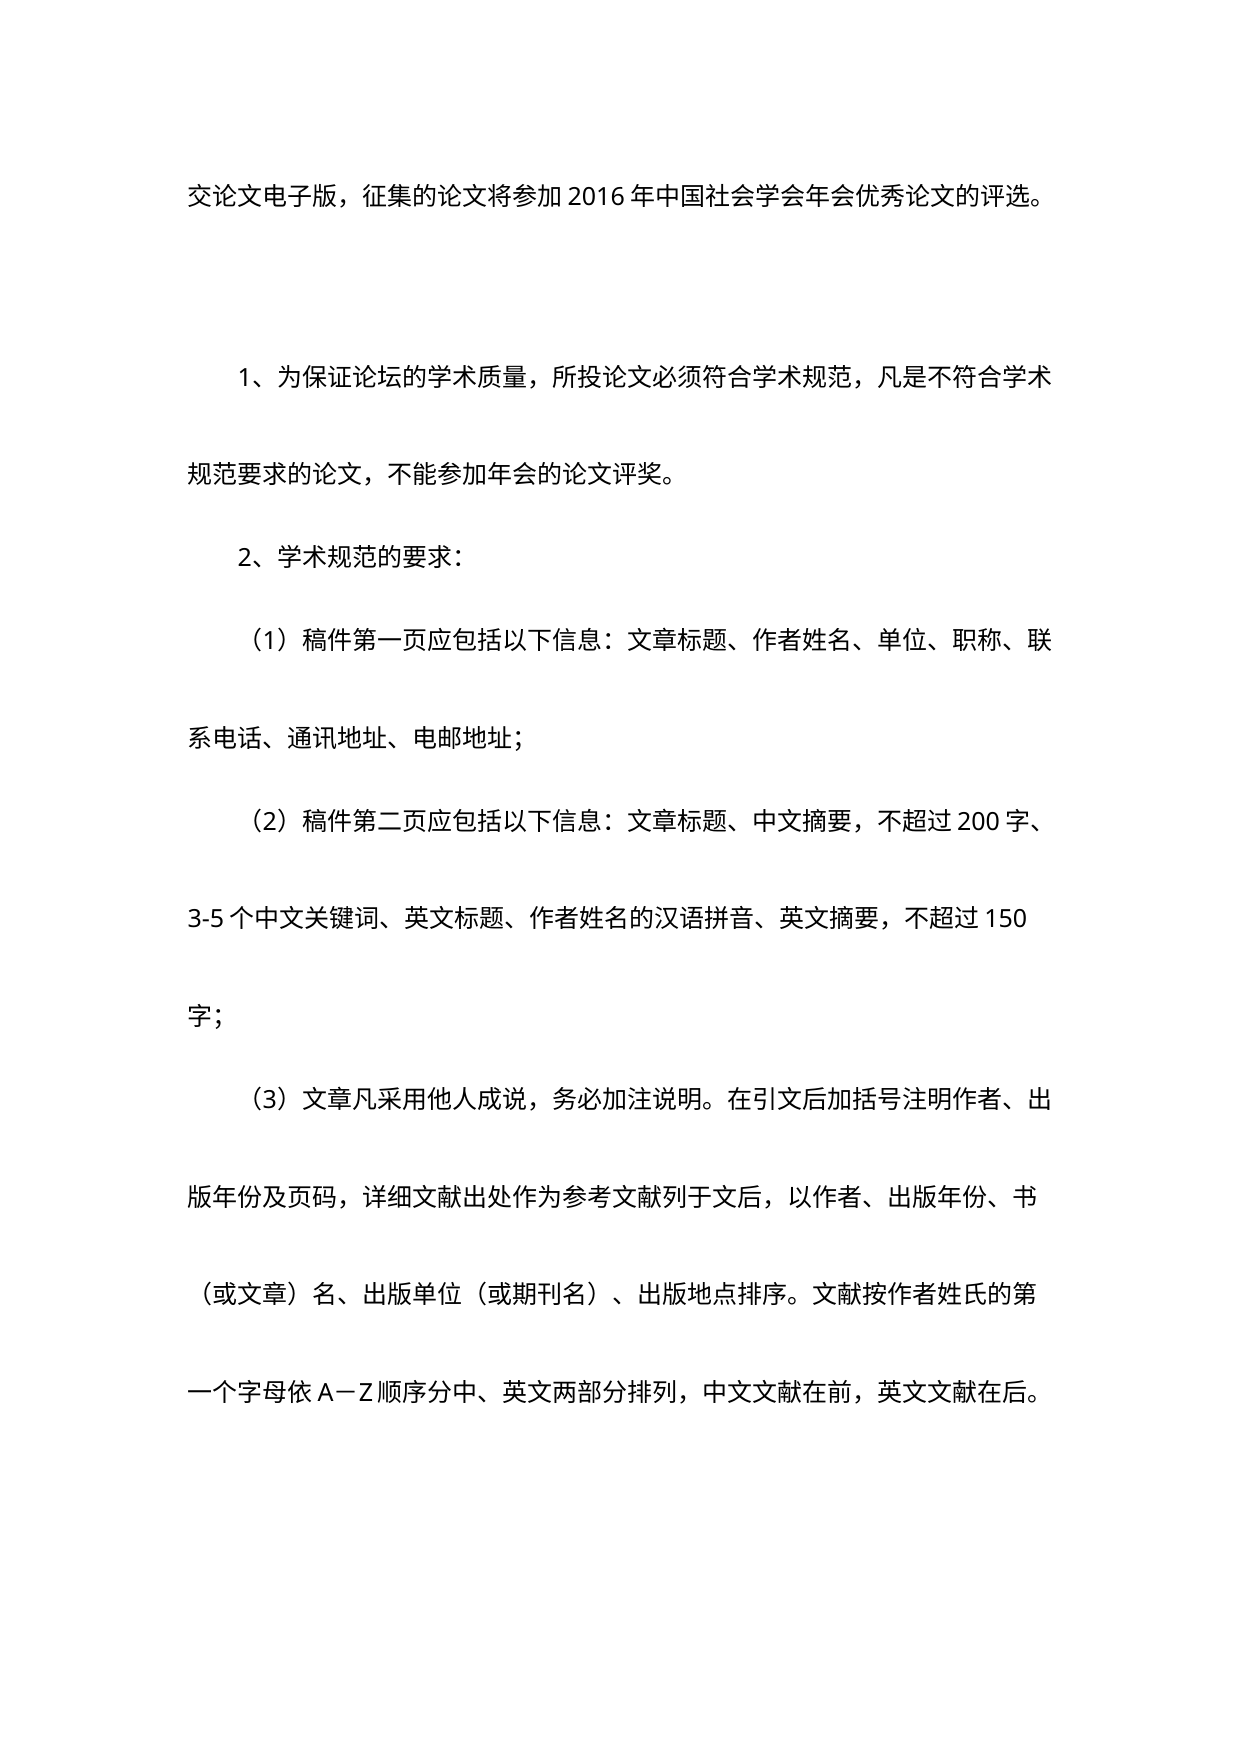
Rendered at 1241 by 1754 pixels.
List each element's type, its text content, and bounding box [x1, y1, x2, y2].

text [187, 1065, 1053, 1423]
text 1、为保证论坛的学术质量，所投论文必须符合学术规范，凡是不符合学术规范要求的论文，不能参加年会的论文评奖。 [187, 343, 1053, 505]
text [187, 162, 1053, 324]
text （2）稿件第二页应包括以下信息：文章标题、中文摘要，不超过200字、3-5个中文关键词、英文标题、作者姓名的汉语拼音、英文摘要，不超过150字； [187, 787, 1053, 1047]
text （1）稿件第一页应包括以下信息：文章标题、作者姓名、单位、职称、联系电话、通讯地址、电邮地址； [187, 606, 1053, 769]
text 2、学术规范的要求： [187, 523, 1053, 588]
